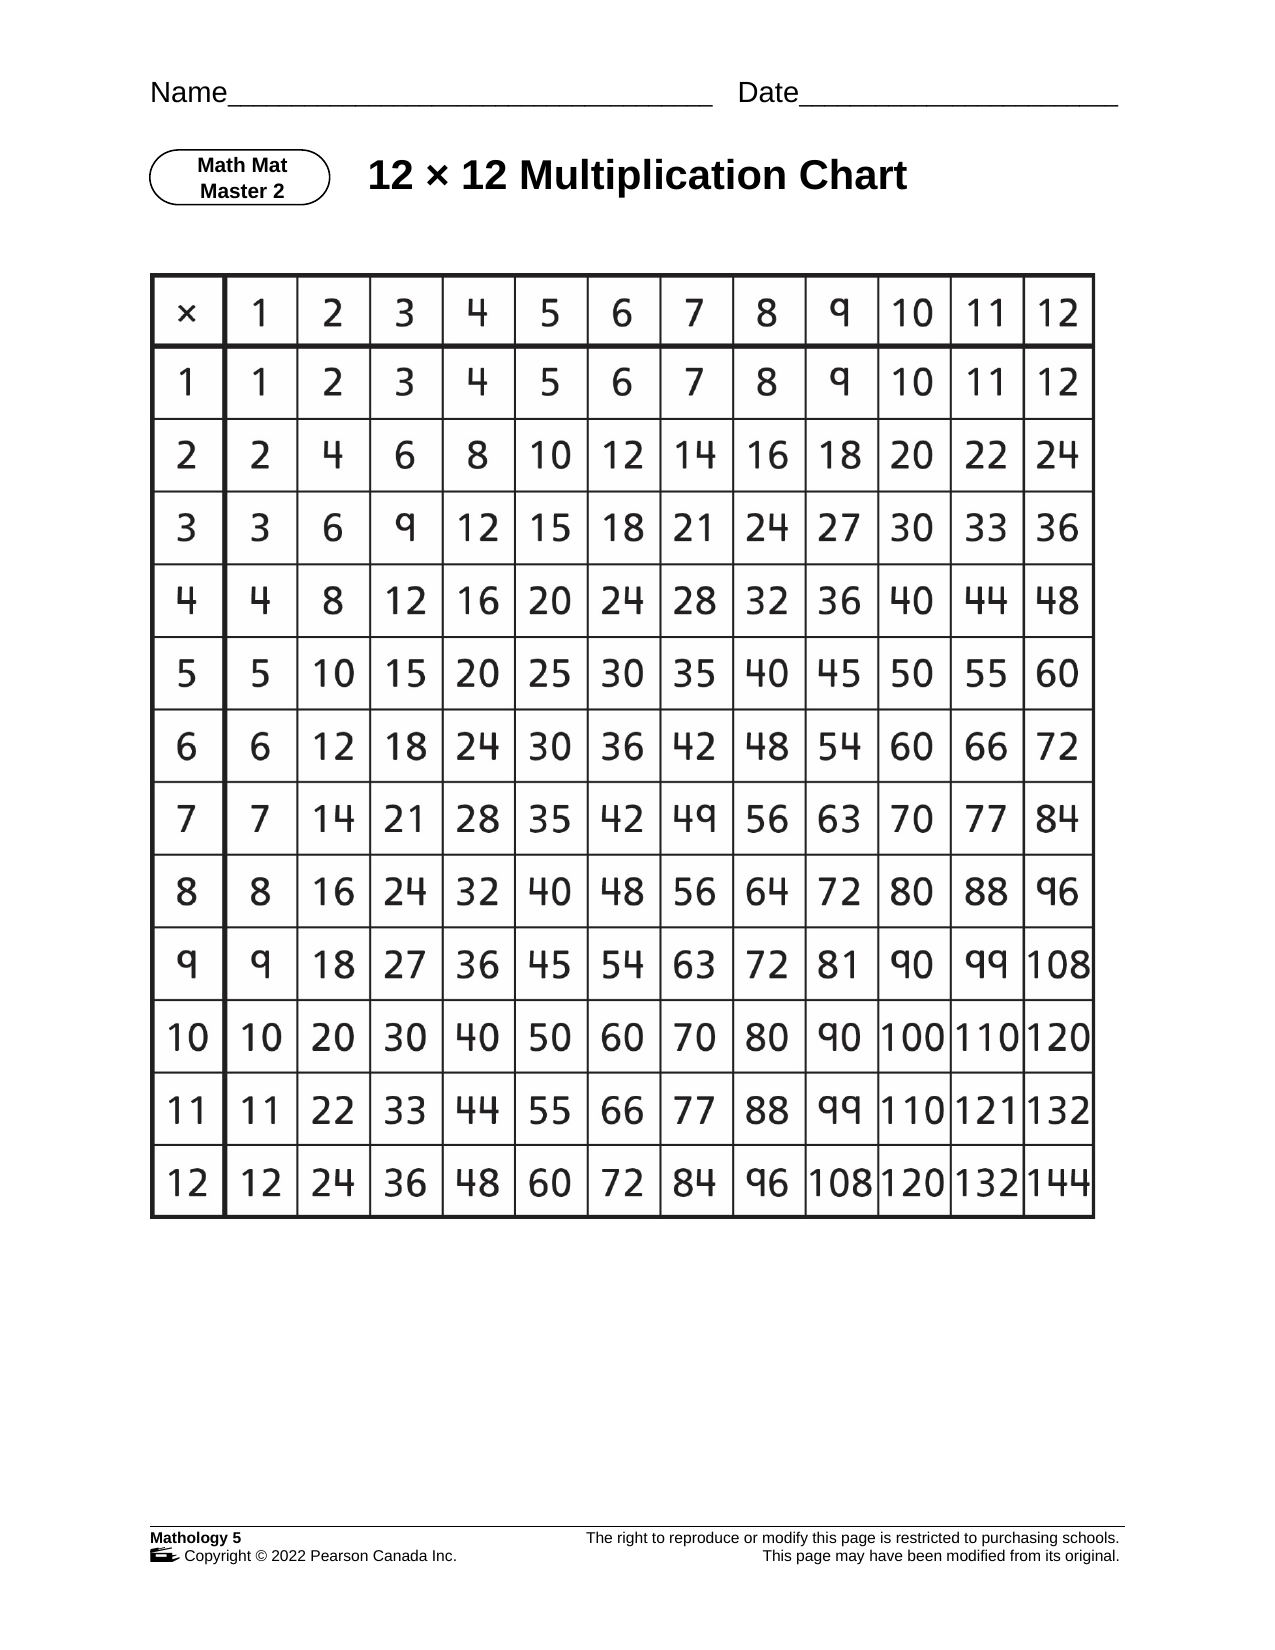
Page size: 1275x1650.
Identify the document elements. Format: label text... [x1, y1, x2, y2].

text 12 × 12 Multiplication Chart [312, 150, 1125, 198]
picture [150, 273, 1096, 1219]
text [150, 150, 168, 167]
picture [150, 1547, 180, 1562]
